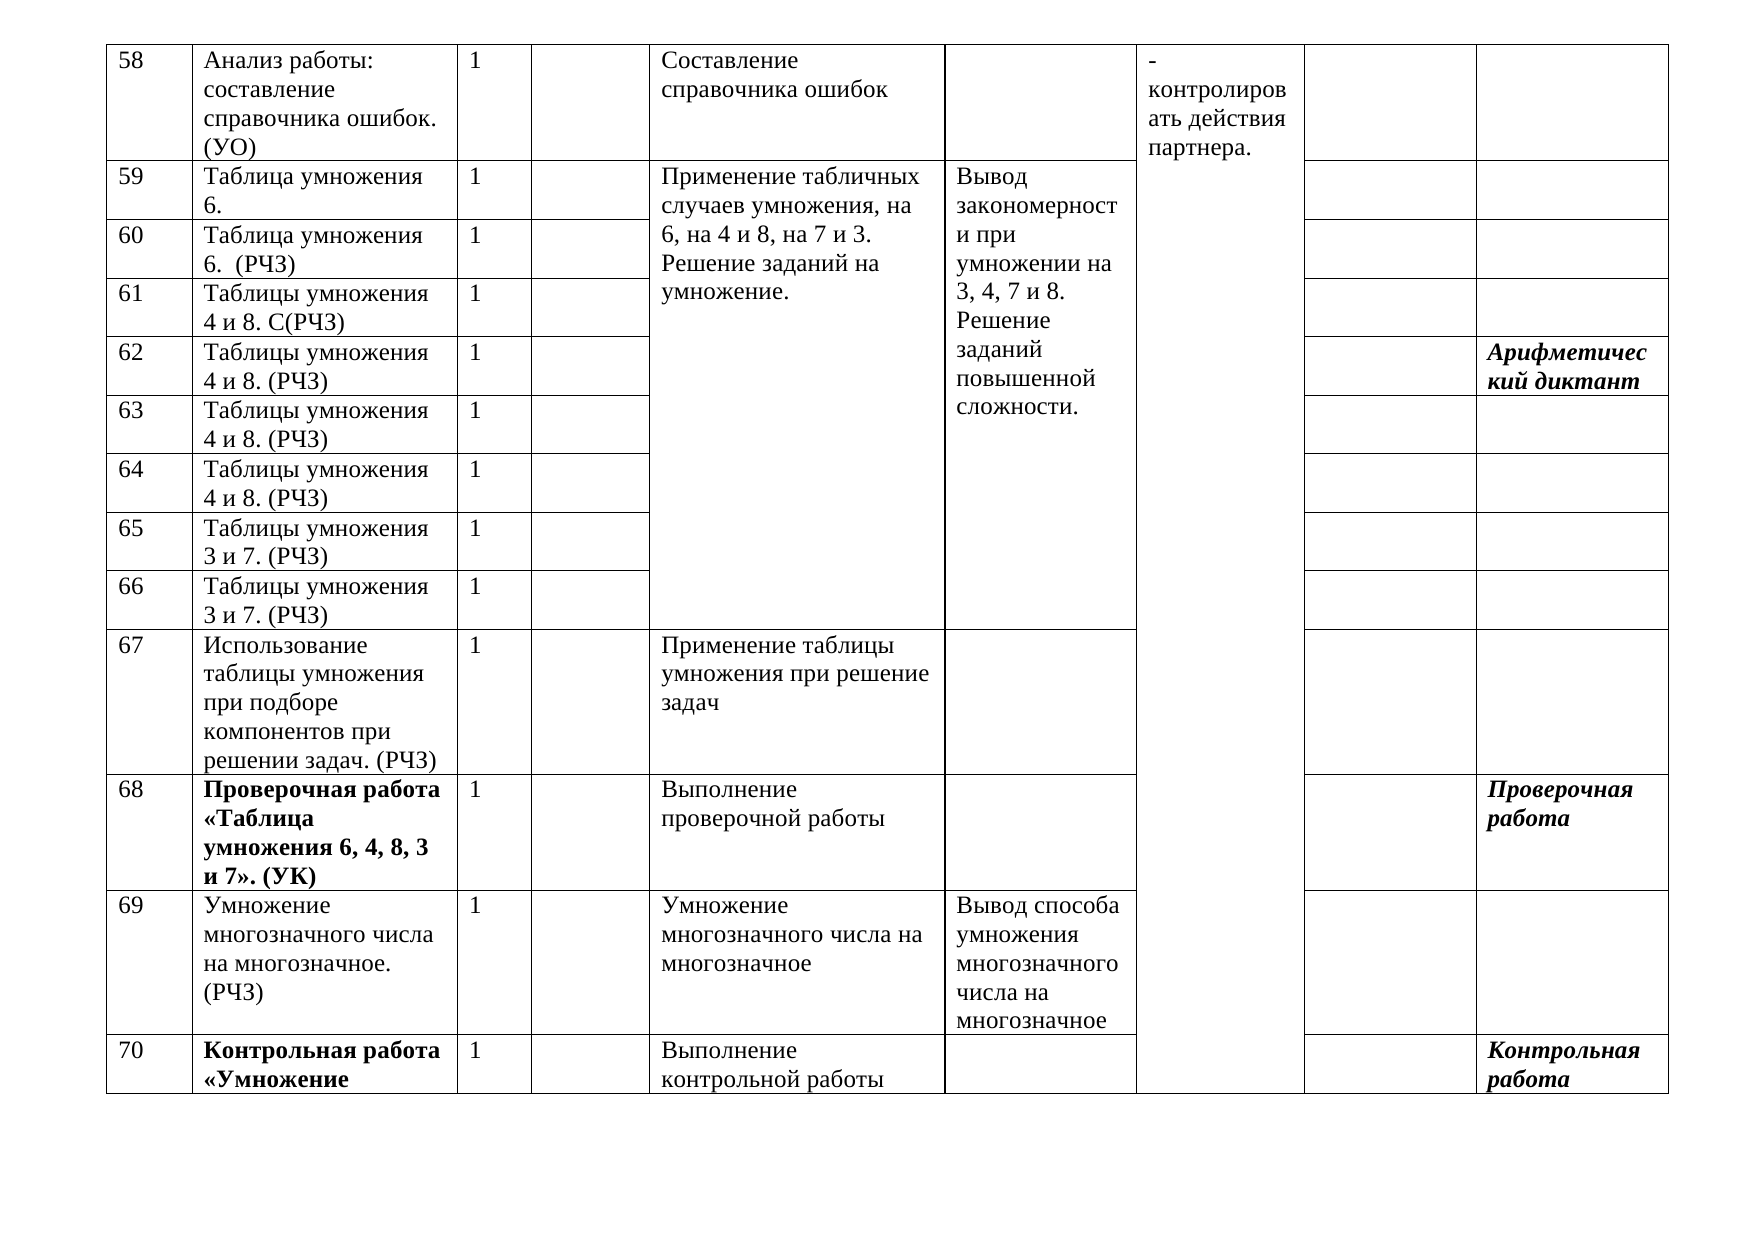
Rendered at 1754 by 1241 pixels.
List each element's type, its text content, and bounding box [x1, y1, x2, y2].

table_cell 70 [107, 1035, 192, 1093]
table_cell [1305, 630, 1476, 773]
table_cell [946, 1035, 1136, 1093]
table_cell [532, 1035, 649, 1093]
table_cell [1477, 396, 1668, 453]
table_cell 60 [107, 220, 192, 277]
table_cell Вывод закономерности при умножении на 3, 4, 7 и 8. Решение заданий повышенной сложности. [946, 161, 1136, 629]
table_cell Таблица умножения 6. [193, 161, 457, 219]
table_cell 1 [458, 775, 531, 889]
table_cell 62 [107, 337, 192, 394]
table_cell Таблицы умножения 4 и 8. (РЧЗ) [193, 337, 457, 394]
table_cell [1305, 775, 1476, 889]
table_cell Таблицы умножения 3 и 7. (РЧЗ) [193, 571, 457, 629]
table_cell Использование таблицы умножения при подборе компонентов при решении задач. (РЧЗ) [193, 630, 457, 773]
table_cell [532, 220, 649, 277]
table_cell [532, 454, 649, 512]
table_cell 1 [458, 279, 531, 336]
table_cell 64 [107, 454, 192, 512]
table_cell [1305, 279, 1476, 336]
table_cell [1477, 513, 1668, 570]
table_cell [532, 279, 649, 336]
table_cell Умножение многозначного числа на многозначное [650, 891, 944, 1034]
table_cell 68 [107, 775, 192, 889]
table_cell 1 [458, 45, 531, 160]
table_cell [946, 775, 1136, 889]
table_cell [532, 571, 649, 629]
table_cell [1305, 454, 1476, 512]
table_cell 59 [107, 161, 192, 219]
table_cell [1477, 220, 1668, 277]
table_cell 1 [458, 161, 531, 219]
table_cell Проверочная работа «Таблица умножения 6, 4, 8, 3 и 7». (УК) [193, 775, 457, 889]
table_cell [532, 891, 649, 1034]
table_cell [1305, 513, 1476, 570]
table_cell Умножение многозначного числа на многозначное. (РЧЗ) [193, 891, 457, 1034]
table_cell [193, 1035, 457, 1093]
table_cell [1477, 454, 1668, 512]
table_cell [532, 161, 649, 219]
table_cell 1 [458, 513, 531, 570]
table_cell Вывод способа умножения многозначного числа на многозначное [946, 891, 1136, 1034]
table_cell 1 [458, 396, 531, 453]
table_cell 1 [458, 630, 531, 773]
table_cell [946, 45, 1136, 160]
table_cell Применение табличных случаев умножения, на 6, на 4 и 8, на 7 и 3. Решение заданий на умножение. [650, 161, 944, 629]
table_cell Таблицы умножения 4 и 8. С(РЧЗ) [193, 279, 457, 336]
table_cell Выполнение проверочной работы [650, 775, 944, 889]
table_cell Контрольная работа [1477, 1035, 1668, 1093]
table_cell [650, 1035, 944, 1093]
table_cell [1477, 630, 1668, 773]
table_cell Анализ работы: составление справочника ошибок. (УО) [193, 45, 457, 160]
table_cell [1305, 396, 1476, 453]
table_cell [1305, 45, 1476, 160]
table_cell Составление справочника ошибок [650, 45, 944, 160]
table_cell [1305, 571, 1476, 629]
table_cell [532, 630, 649, 773]
table_cell [1305, 220, 1476, 277]
table_cell 67 [107, 630, 192, 773]
table_cell [1477, 891, 1668, 1034]
table_cell 63 [107, 396, 192, 453]
table_cell 58 [107, 45, 192, 160]
table_cell [1305, 337, 1476, 394]
table_cell 1 [458, 220, 531, 277]
table_cell Арифметический диктант [1477, 337, 1668, 394]
table_cell Таблицы умножения 4 и 8. (РЧЗ) [193, 396, 457, 453]
table_cell [1305, 161, 1476, 219]
table_cell Таблицы умножения 3 и 7. (РЧЗ) [193, 513, 457, 570]
table_cell 1 [458, 571, 531, 629]
table_cell [1477, 45, 1668, 160]
table_cell 65 [107, 513, 192, 570]
table_cell 69 [107, 891, 192, 1034]
table_cell [532, 513, 649, 570]
table_cell [532, 396, 649, 453]
table_cell 61 [107, 279, 192, 336]
table_cell [1477, 279, 1668, 336]
table_cell 66 [107, 571, 192, 629]
table_cell [1305, 891, 1476, 1034]
table_cell [946, 630, 1136, 773]
table_cell 1 [458, 337, 531, 394]
table_cell [1305, 1035, 1476, 1093]
table_cell 1 [458, 1035, 531, 1093]
table_cell [532, 775, 649, 889]
table_cell [1477, 571, 1668, 629]
table_cell [532, 337, 649, 394]
table_cell [532, 45, 649, 160]
table_cell [1477, 161, 1668, 219]
table_cell Таблицы умножения 4 и 8. (РЧЗ) [193, 454, 457, 512]
table_cell Проверочная работа [1477, 775, 1668, 889]
table_cell Применение таблицы умножения при решение задач [650, 630, 944, 773]
table_cell 1 [458, 891, 531, 1034]
table_cell Таблица умножения 6. (РЧЗ) [193, 220, 457, 277]
table_cell 1 [458, 454, 531, 512]
